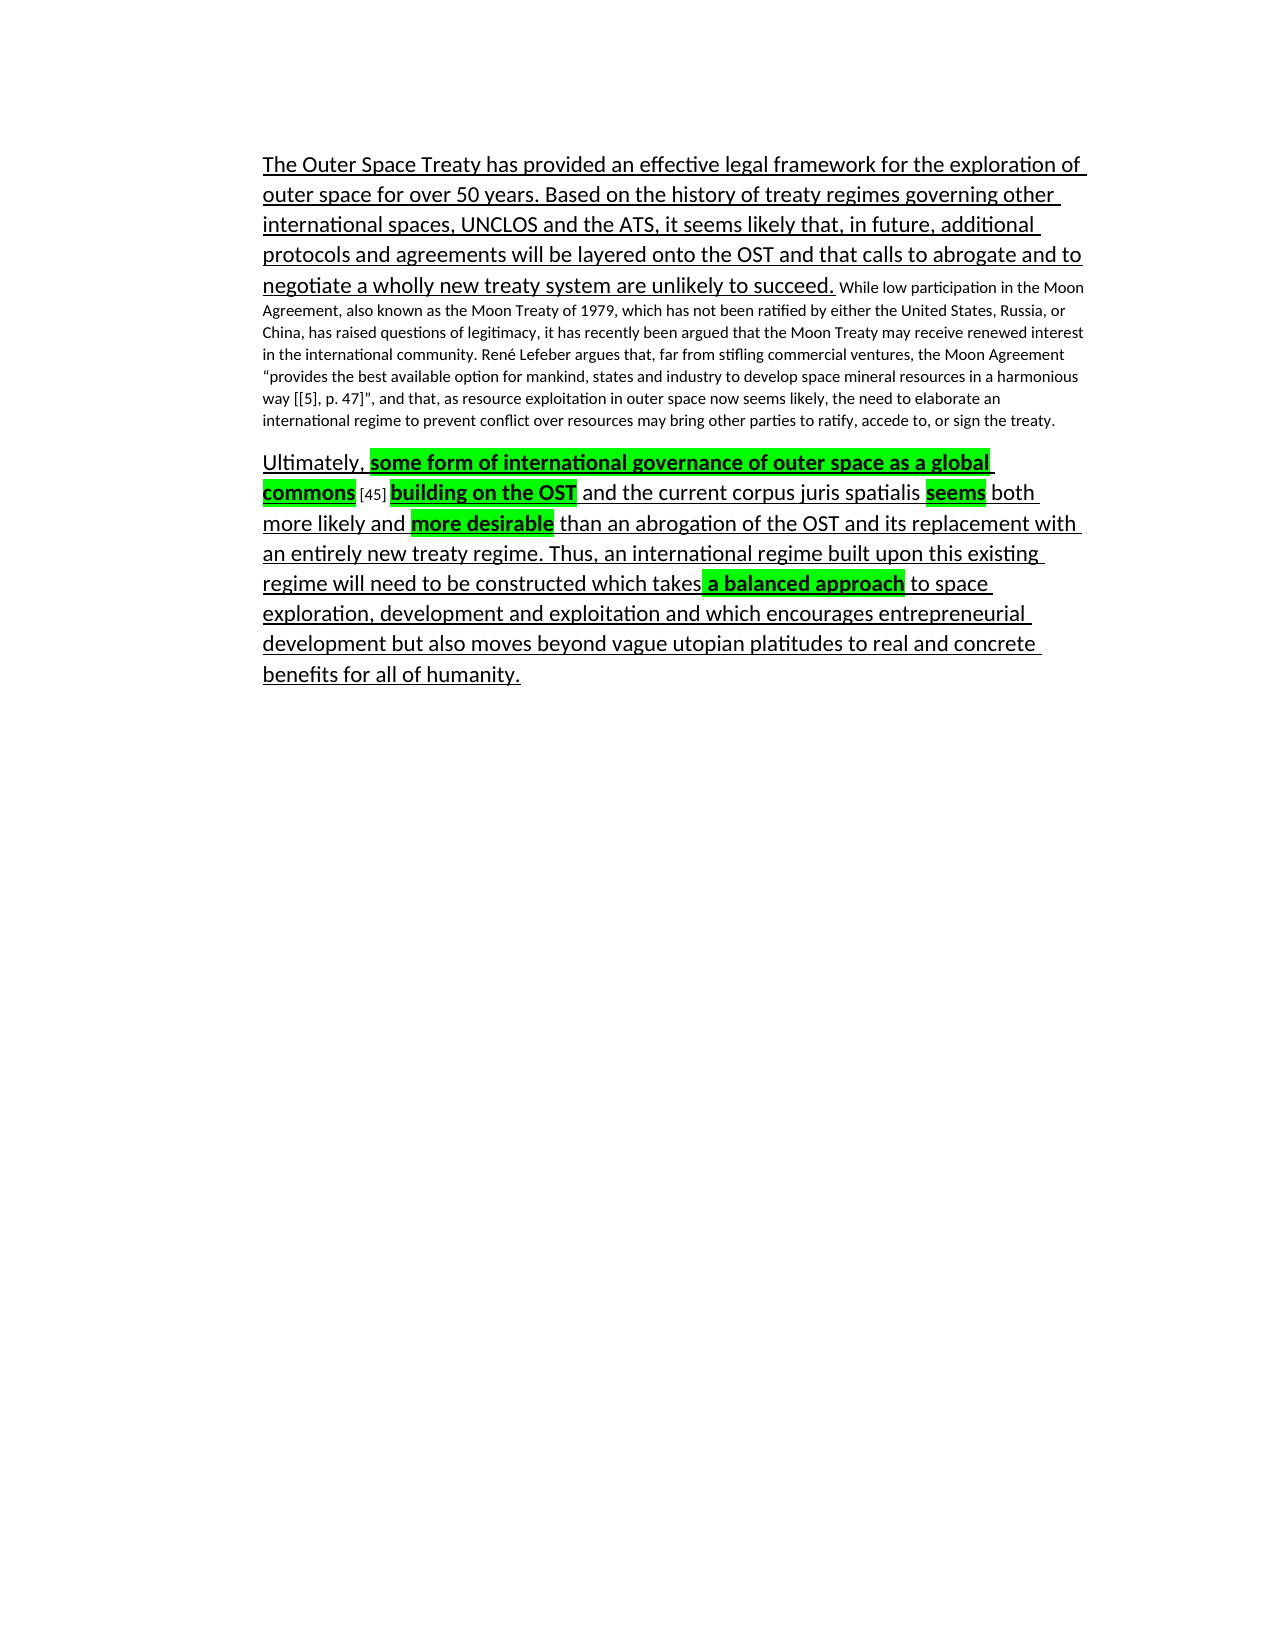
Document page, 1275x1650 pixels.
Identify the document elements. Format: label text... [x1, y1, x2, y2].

text The Outer Space Treaty has provided an effective legal framework for the exploration of outer space for over 50 years. Based on the history of treaty regimes governing other international spaces, UNCLOS and the ATS, it seems likely that, in future, additional protocols and agreements will be layered onto the OST and that calls to abrogate and to negotiate a wholly new treaty system are unlikely to succeed. While low participation in the Moon Agreement, also known as the Moon Treaty of 1979, which has not been ratified by either the United States, Russia, or China, has raised questions of legitimacy, it has recently been argued that the Moon Treaty may receive renewed interest in the international community. René Lefeber argues that, far from stifling commercial ventures, the Moon Agreement “provides the best available option for mankind, states and industry to develop space mineral resources in a harmonious way [[5], p. 47]”, and that, as resource exploitation in outer space now seems likely, the need to elaborate an international regime to prevent conflict over resources may bring other parties to ratify, accede to, or sign the treaty. [262, 175, 1087, 430]
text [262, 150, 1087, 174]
text Ultimately, some form of international governance of outer space as a global commons [45] building on the OST and the current corpus juris spatialis seems both more likely and more desirable than an abrogation of the OST and its replacement with an entirely new treaty regime. Thus, an international regime built upon this existing regime will need to be constructed which takes a balanced approach to space exploration, development and exploitation and which encourages entrepreneurial development but also moves beyond vague utopian platitudes to real and concrete benefits for all of humanity. [262, 448, 1087, 688]
